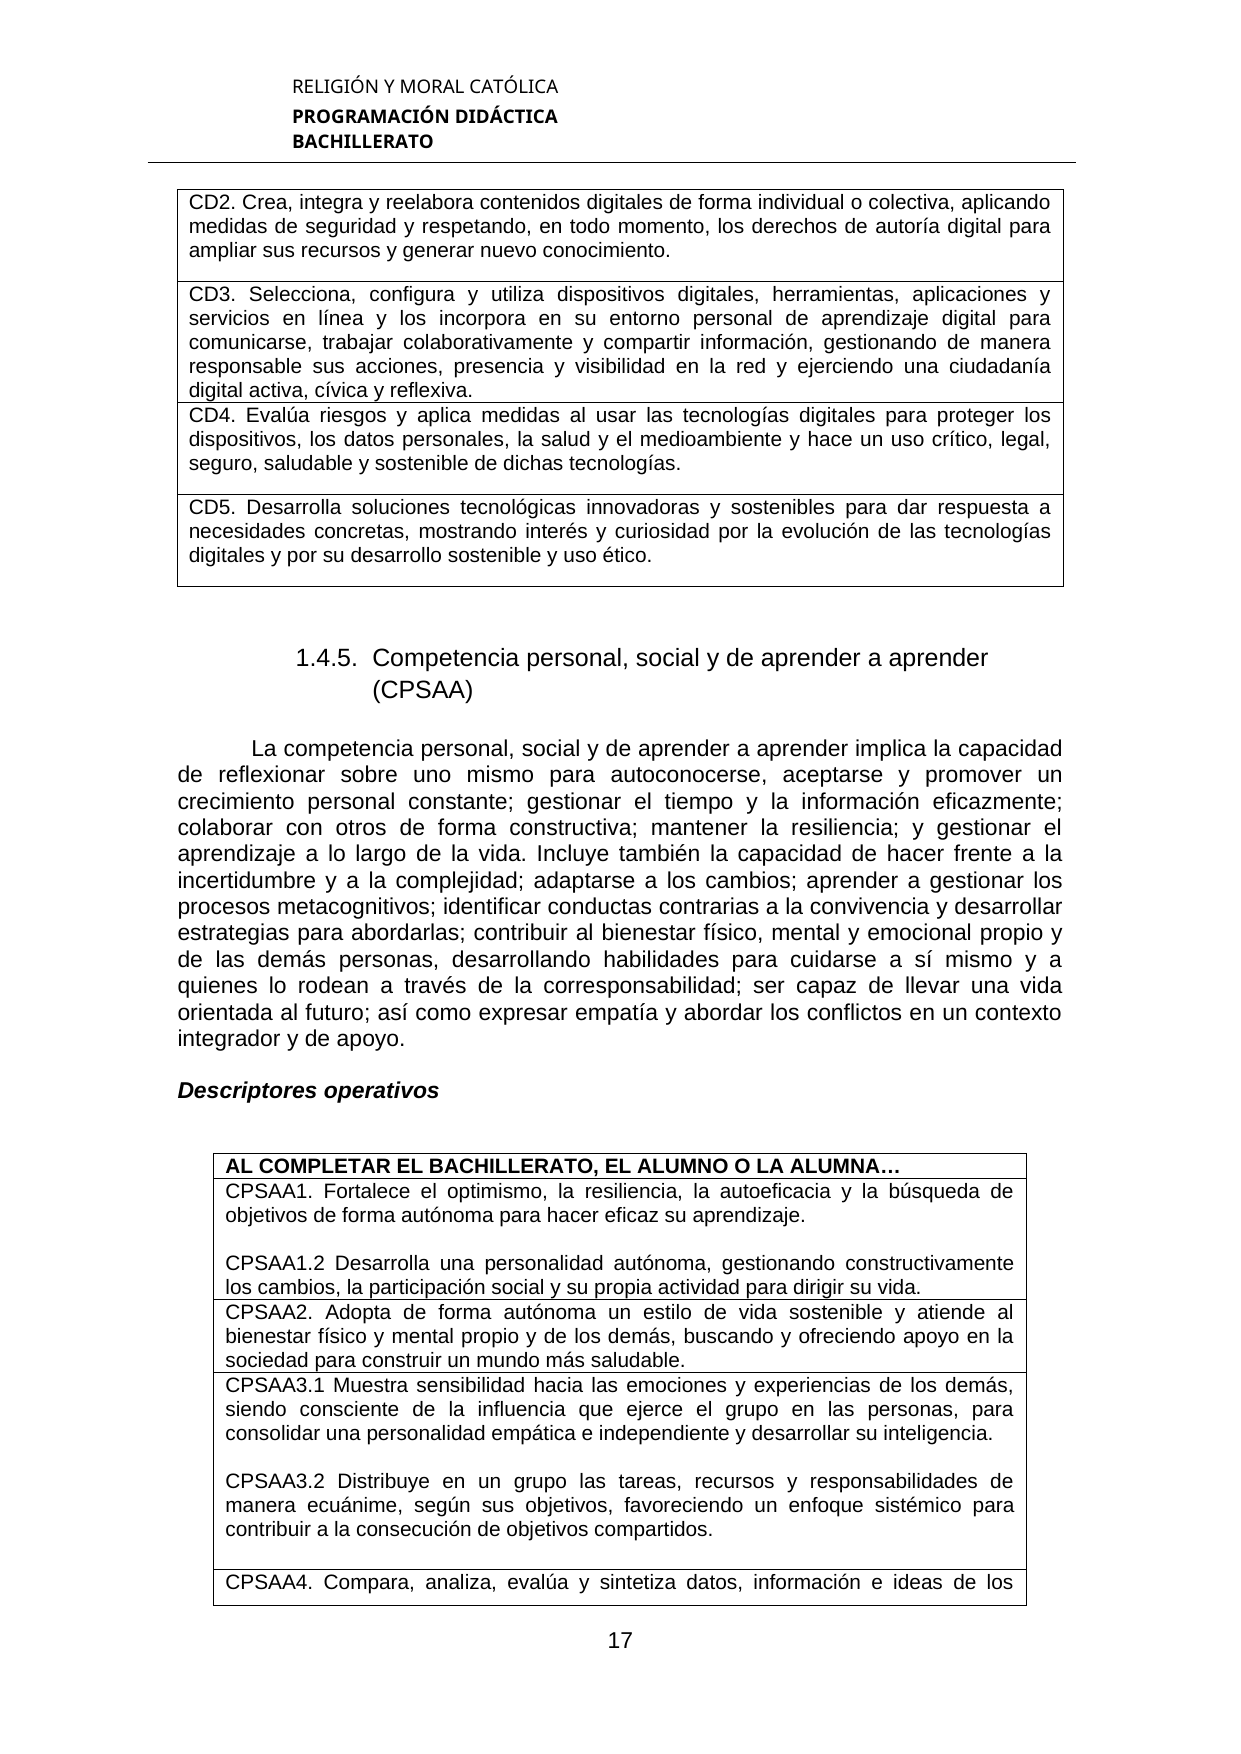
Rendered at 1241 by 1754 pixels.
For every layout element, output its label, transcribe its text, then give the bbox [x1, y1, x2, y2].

table_cell CPSAA1. Fortalece el optimismo, la resiliencia, la autoeficacia y la búsqueda de objetivos de forma autónoma para hacer eficaz su aprendizaje. CPSAA1.2 Desarrolla una personalidad autónoma, gestionando constructivamente los cambios, la participación social y su propia actividad para dirigir su vida. [214, 1179, 1026, 1299]
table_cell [214, 1570, 1026, 1605]
subtitle Competencia personal, social y de aprender a aprender (CPSAA) [295, 642, 1063, 704]
table_cell CPSAA3.1 Muestra sensibilidad hacia las emociones y experiencias de los demás, siendo consciente de la influencia que ejerce el grupo en las personas, para consolidar una personalidad empática e independiente y desarrollar su inteligencia. CPSAA3.2 Distribuye en un grupo las tareas, recursos y responsabilidades de manera ecuánime, según sus objetivos, favoreciendo un enfoque sistémico para contribuir a la consecución de objetivos compartidos. [214, 1373, 1026, 1569]
table_cell CD5. Desarrolla soluciones tecnológicas innovadoras y sostenibles para dar respuesta a necesidades concretas, mostrando interés y curiosidad por la evolución de las tecnologías digitales y por su desarrollo sostenible y uso ético. [178, 495, 1063, 586]
table_header AL COMPLETAR EL BACHILLERATO, EL ALUMNO O LA ALUMNA… [214, 1154, 1026, 1178]
text La competencia personal, social y de aprender a aprender implica la capacidad de reflexionar sobre uno mismo para autoconocerse, aceptarse y promover un crecimiento personal constante; gestionar el tiempo y la información eficazmente; colaborar con otros de forma constructiva; mantener la resiliencia; y gestionar el aprendizaje a lo largo de la vida. Incluye también la capacidad de hacer frente a la incertidumbre y a la complejidad; adaptarse a los cambios; aprender a gestionar los procesos metacognitivos; identificar conductas contrarias a la convivencia y desarrollar estrategias para abordarlas; contribuir al bienestar físico, mental y emocional propio y de las demás personas, desarrollando habilidades para cuidarse a sí mismo y a quienes lo rodean a través de la corresponsabilidad; ser capaz de llevar una vida orientada al futuro; así como expresar empatía y abordar los conflictos en un contexto integrador y de apoyo. [177, 735, 1063, 1051]
table_cell CD4. Evalúa riesgos y aplica medidas al usar las tecnologías digitales para proteger los dispositivos, los datos personales, la salud y el medioambiente y hace un uso crítico, legal, seguro, saludable y sostenible de dichas tecnologías. [178, 403, 1063, 494]
table_cell CPSAA2. Adopta de forma autónoma un estilo de vida sostenible y atiende al bienestar físico y mental propio y de los demás, buscando y ofreciendo apoyo en la sociedad para construir un mundo más saludable. [214, 1300, 1026, 1372]
table_cell CD2. Crea, integra y reelabora contenidos digitales de forma individual o colectiva, aplicando medidas de seguridad y respetando, en todo momento, los derechos de autoría digital para ampliar sus recursos y generar nuevo conocimiento. [178, 190, 1063, 281]
text Descriptores operativos [177, 1077, 1063, 1104]
table_cell CD3. Selecciona, configura y utiliza dispositivos digitales, herramientas, aplicaciones y servicios en línea y los incorpora en su entorno personal de aprendizaje digital para comunicarse, trabajar colaborativamente y compartir información, gestionando de manera responsable sus acciones, presencia y visibilidad en la red y ejerciendo una ciudadanía digital activa, cívica y reflexiva. [178, 282, 1063, 402]
